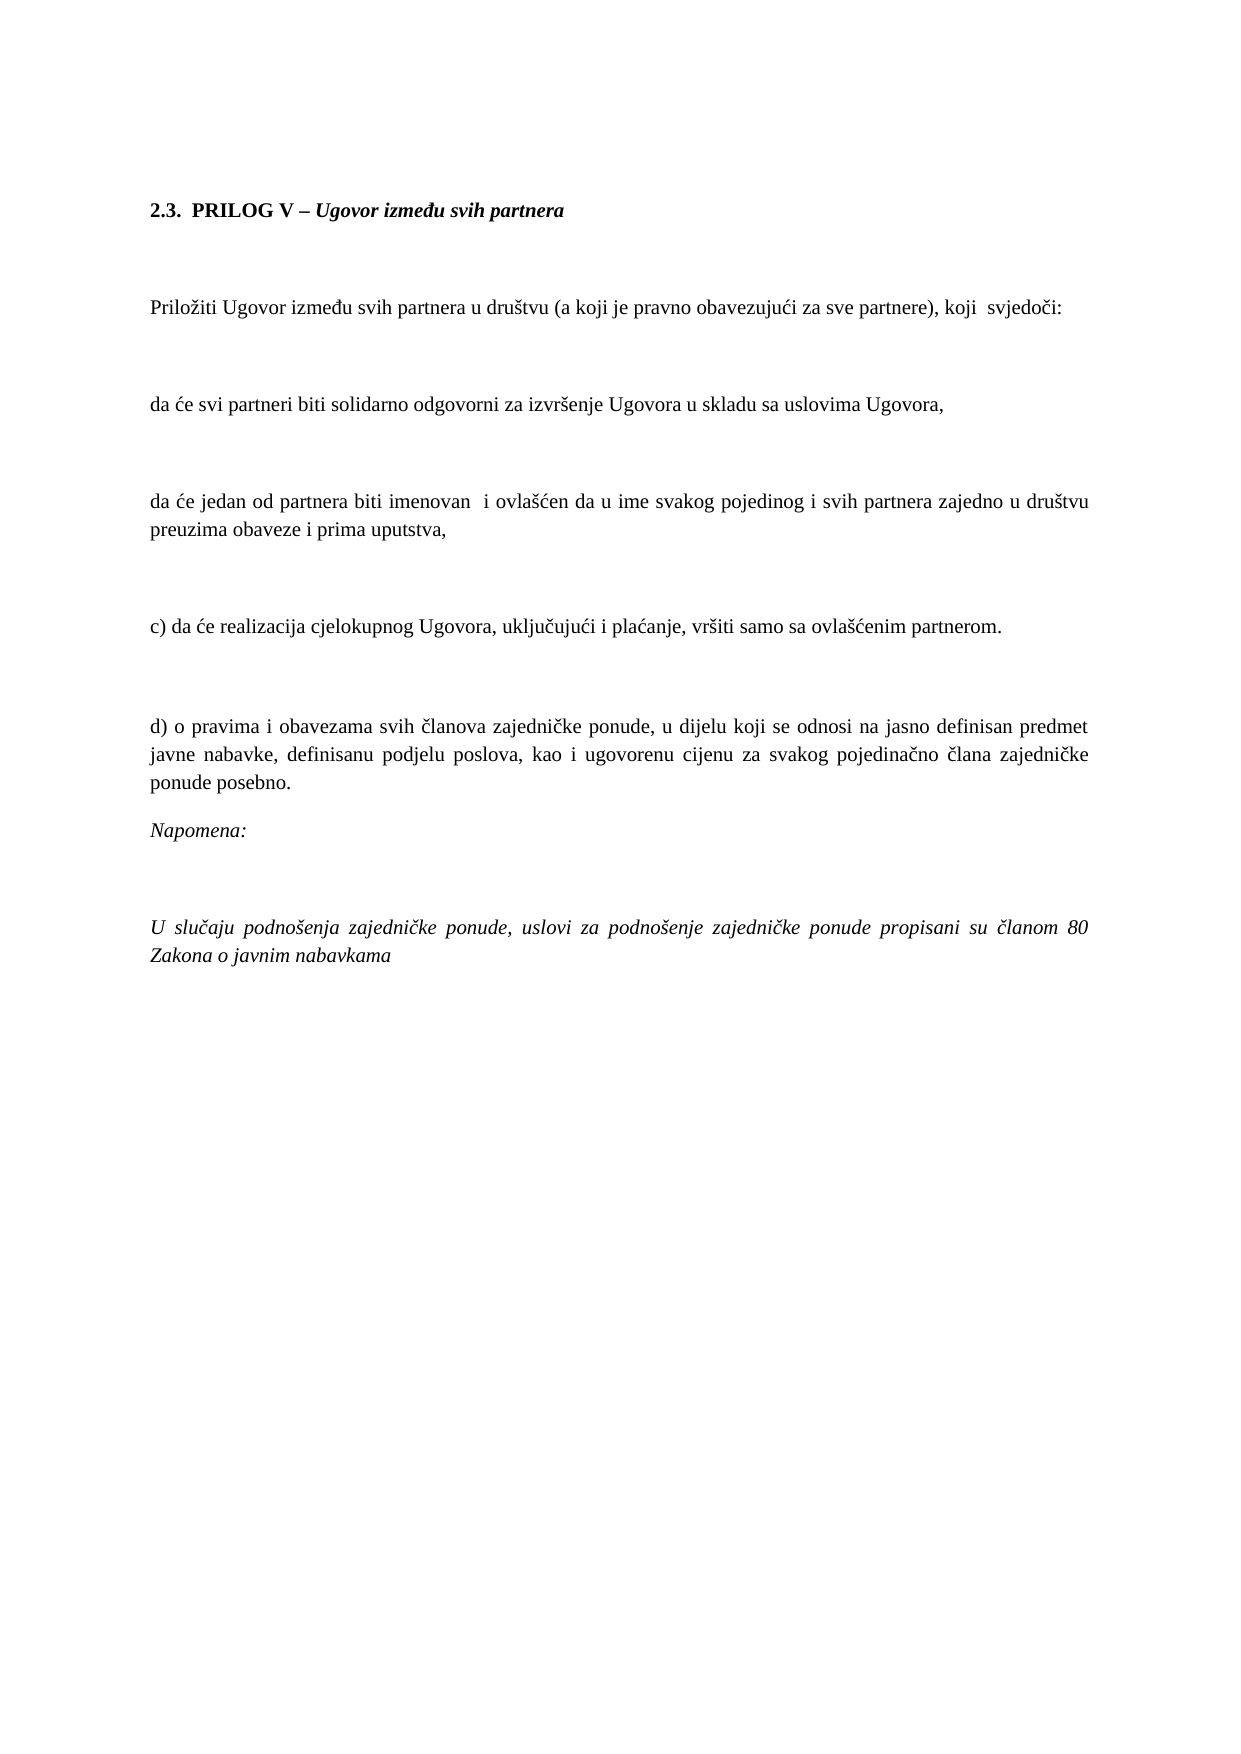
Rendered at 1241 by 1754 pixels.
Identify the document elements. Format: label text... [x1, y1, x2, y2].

text da će jedan od partnera biti imenovan i ovlašćen da u ime svakog pojedinog i svih partnera zajedno u društvu preuzima obaveze i prima uputstva, [150, 489, 1090, 541]
text U slučaju podnošenja zajedničke ponude, uslovi za podnošenje zajedničke ponude propisani su članom 80 Zakona o javnim nabavkama [150, 915, 1090, 967]
text 2.3. PRILOG V – Ugovor između svih partnera [150, 198, 1090, 222]
text da će svi partneri biti solidarno odgovorni za izvršenje Ugovora u skladu sa uslovima Ugovora, [150, 392, 1090, 416]
text c) da će realizacija cjelokupnog Ugovora, uključujući i plaćanje, vršiti samo sa ovlašćenim partnerom. [150, 613, 1090, 638]
text d) o pravima i obavezama svih članova zajedničke ponude, u dijelu koji se odnosi na jasno definisan predmet javne nabavke, definisanu podjelu poslova, kao i ugovorenu cijenu za svakog pojedinačno člana zajedničke ponude posebno. [150, 714, 1090, 794]
text Napomena: [150, 818, 1090, 842]
text Priložiti Ugovor između svih partnera u društvu (a koji je pravno obavezujući za sve partnere), koji svjedoči: [150, 295, 1090, 319]
